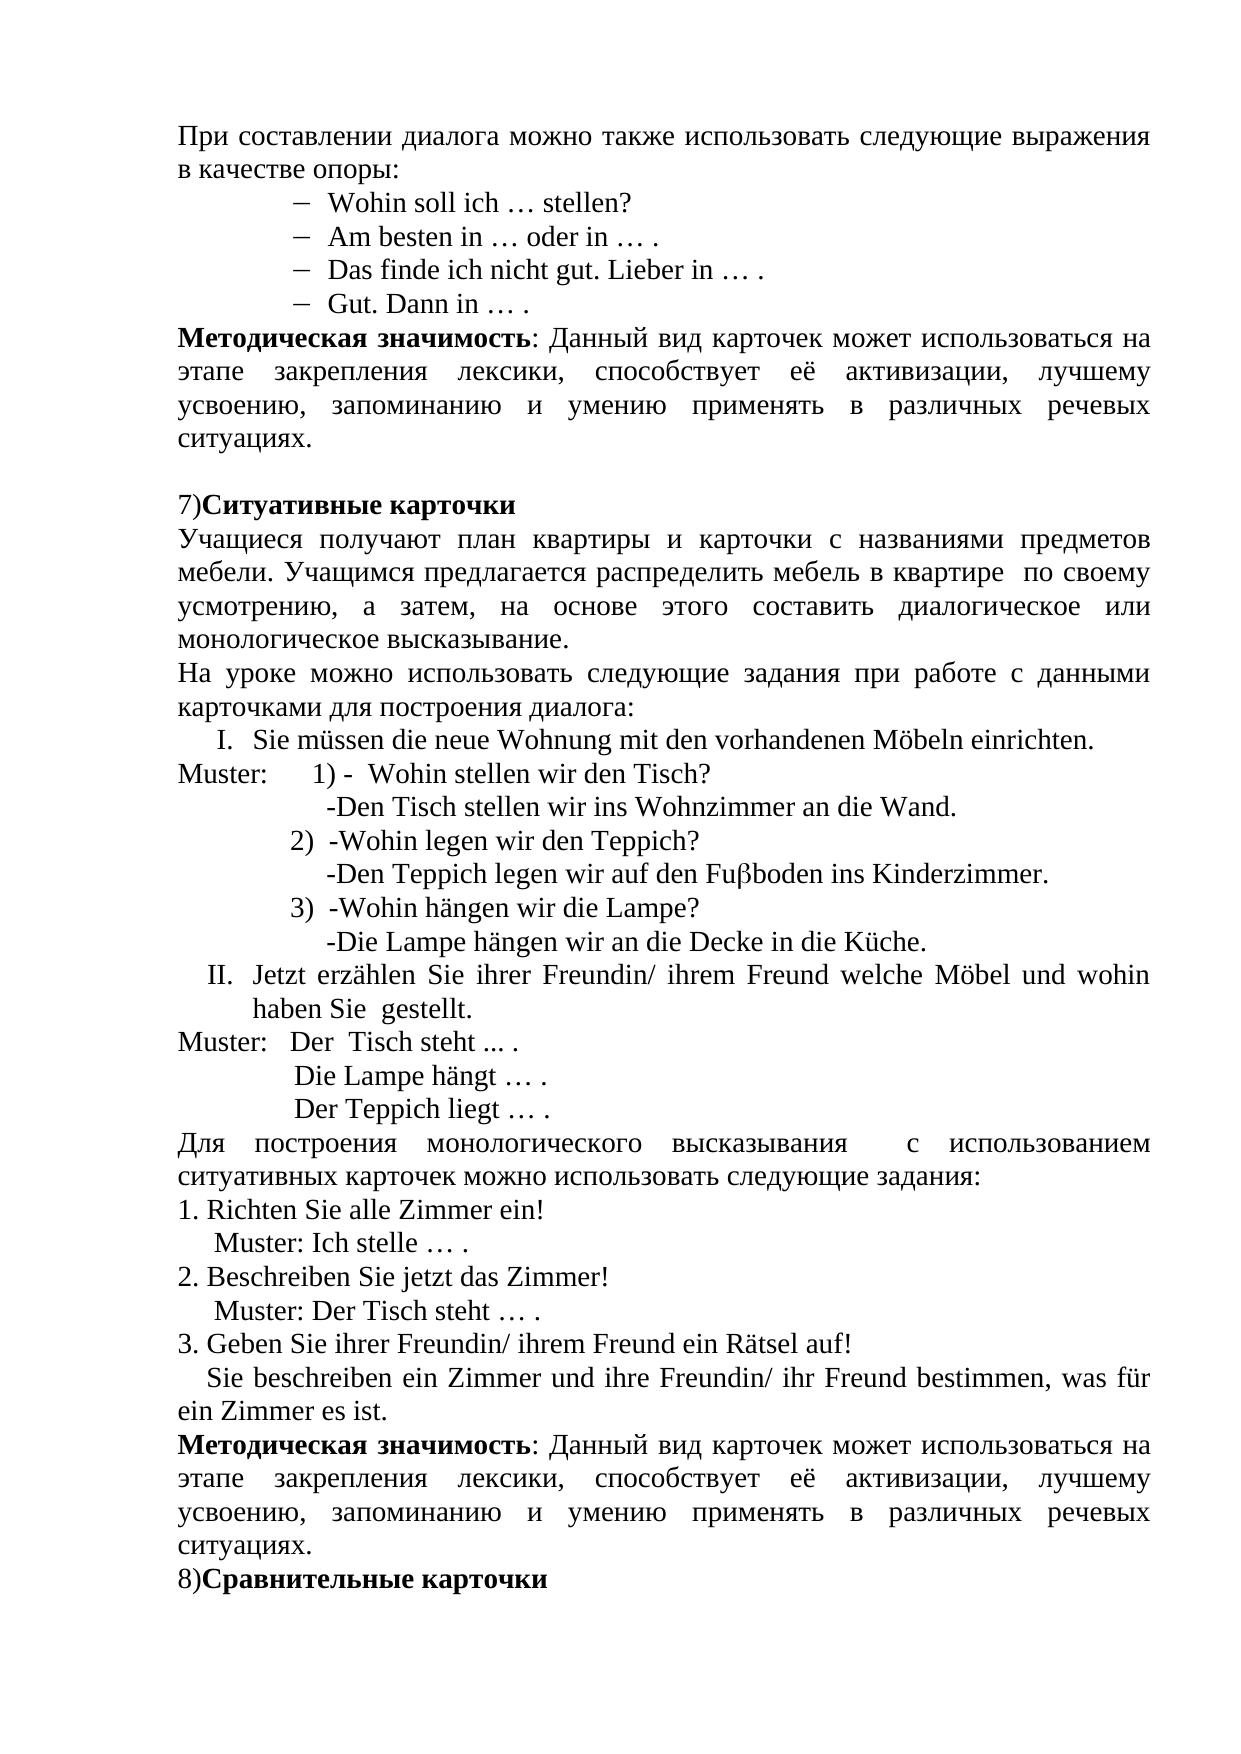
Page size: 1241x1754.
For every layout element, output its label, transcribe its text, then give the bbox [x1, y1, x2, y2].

text 1. Richten Sie alle Zimmer ein! [177, 1192, 1152, 1226]
text 2. Beschreiben Sie jetzt das Zimmer! [177, 1259, 1152, 1293]
list Jetzt erzählen Sie ihrer Freundin/ ihrem Freund welche Möbel und wohin haben Sie gestellt. [233, 957, 1152, 1024]
list Gut. Dann in … . [290, 286, 1152, 320]
text Для построения монологического высказывания с использованием ситуативных карточек можно использовать следующие задания: [177, 1125, 1152, 1192]
text Muster: 1) - Wohin stellen wir den Tisch? [177, 756, 1152, 789]
text Sie beschreiben ein Zimmer und ihre Freundin/ ihr Freund bestimmen, was für ein Zimmer es ist. [177, 1360, 1152, 1427]
text -Die Lampe hängen wir an die Decke in die Küche. [290, 924, 1152, 957]
text Учащиеся получают план квартиры и карточки с названиями предметов мебели. Учащимся предлагается распределить мебель в квартире по своему усмотрению, а затем, на основе этого составить диалогическое или монологическое высказывание. [177, 521, 1152, 655]
text При составлении диалога можно также использовать следующие выражения в качестве опоры: [177, 118, 1152, 185]
text -Den Tisch stellen wir ins Wohnzimmer an die Wand. [290, 789, 1152, 823]
text Muster: Der Tisch steht … . [177, 1293, 1152, 1326]
list Wohin soll ich … stellen? [290, 185, 1152, 219]
text Методическая значимость: Данный вид карточек может использоваться на этапе закрепления лексики, способствует её активизации, лучшему усвоению, запоминанию и умению применять в различных речевых ситуациях. [177, 320, 1152, 454]
text 3) -Wohin hängen wir die Lampe? [290, 890, 1152, 924]
text Методическая значимость: Данный вид карточек может использоваться на этапе закрепления лексики, способствует её активизации, лучшему усвоению, запоминанию и умению применять в различных речевых ситуациях. [177, 1427, 1152, 1561]
text Der Teppich liegt … . [177, 1091, 1152, 1125]
list Das finde ich nicht gut. Lieber in … . [290, 252, 1152, 286]
text Muster: Ich stelle … . [177, 1226, 1152, 1259]
text 3. Geben Sie ihrer Freundin/ ihrem Freund ein Rätsel auf! [177, 1326, 1152, 1360]
text 8)Сравнительные карточки [177, 1561, 1152, 1594]
text Die Lampe hängt … . [177, 1058, 1152, 1091]
text 2) -Wohin legen wir den Teppich? [290, 823, 1152, 856]
text -Den Teppich legen wir auf den Fuboden ins Kinderzimmer. [290, 856, 1152, 890]
text На уроке можно использовать следующие задания при работе с данными карточками для построения диалога: [177, 655, 1152, 722]
list Sie müssen die neue Wohnung mit den vorhandenen Möbeln einrichten. [233, 722, 1152, 756]
list Am besten in … oder in … . [290, 219, 1152, 252]
text 7)Ситуативные карточки [177, 487, 1152, 521]
text Muster: Der Tisch steht ... . [177, 1024, 1152, 1058]
